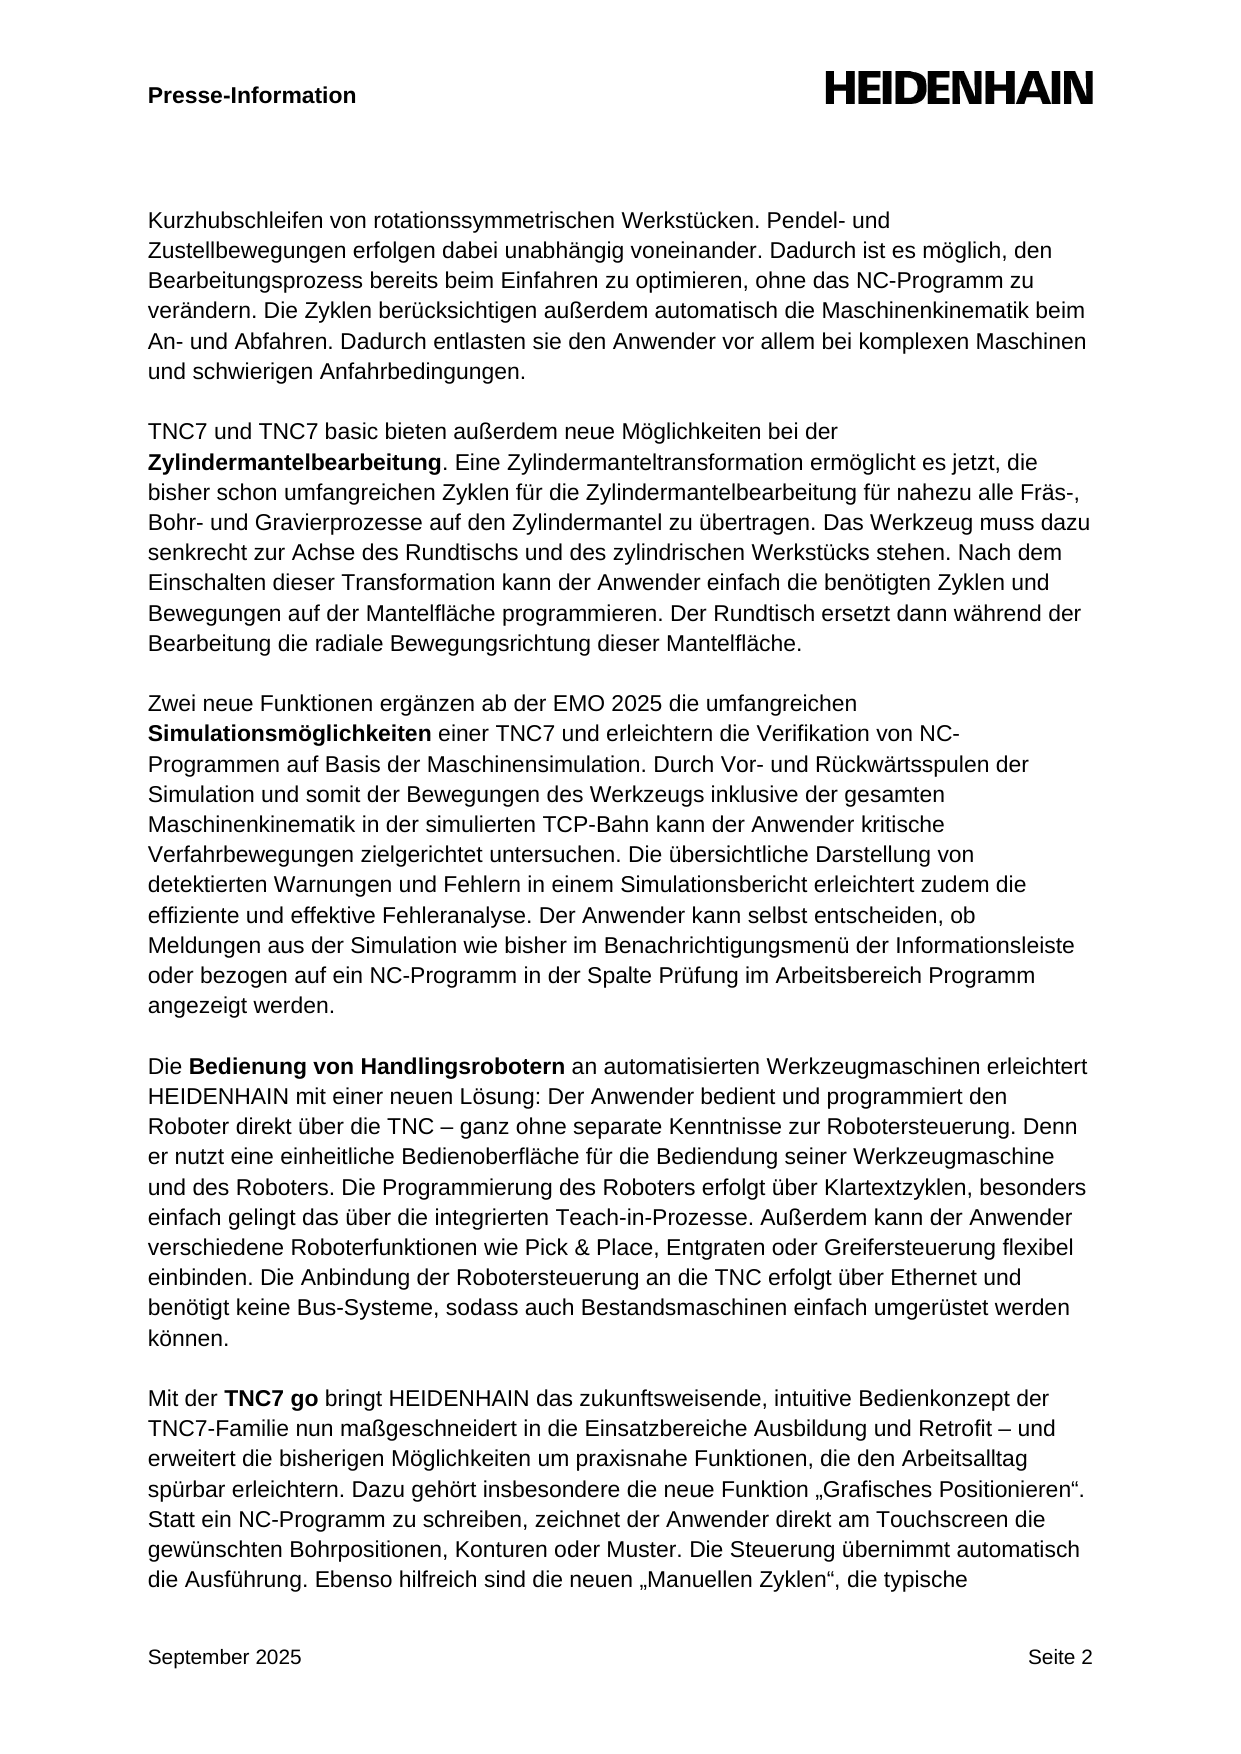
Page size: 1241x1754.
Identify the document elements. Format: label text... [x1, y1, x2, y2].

text TNC7 und TNC7 basic bieten außerdem neue Möglichkeiten bei der Zylindermantelbearbeitung. Eine Zylindermanteltransformation ermöglicht es jetzt, die bisher schon umfangreichen Zyklen für die Zylindermantelbearbeitung für nahezu alle Fräs-, Bohr- und Gravierprozesse auf den Zylindermantel zu übertragen. Das Werkzeug muss dazu senkrecht zur Achse des Rundtischs und des zylindrischen Werkstücks stehen. Nach dem Einschalten dieser Transformation kann der Anwender einfach die benötigten Zyklen und Bewegungen auf der Mantelfläche programmieren. Der Rundtisch ersetzt dann während der Bearbeitung die radiale Bewegungsrichtung dieser Mantelfläche. [148, 418, 1092, 656]
picture [825, 71, 1093, 104]
text Die Bedienung von Handlingsrobotern an automatisierten Werkzeugmaschinen erleichtert HEIDENHAIN mit einer neuen Lösung: Der Anwender bedient und programmiert den Roboter direkt über die TNC – ganz ohne separate Kenntnisse zur Robotersteuerung. Denn er nutzt eine einheitliche Bedienoberfläche für die Bediendung seiner Werkzeugmaschine und des Roboters. Die Programmierung des Roboters erfolgt über Klartextzyklen, besonders einfach gelingt das über die integrierten Teach-in-Prozesse. Außerdem kann der Anwender verschiedene Roboterfunktionen wie Pick & Place, Entgraten oder Greifersteuerung flexibel einbinden. Die Anbindung der Robotersteuerung an die TNC erfolgt über Ethernet und benötigt keine Bus-Systeme, sodass auch Bestandsmaschinen einfach umgerüstet werden können. [148, 1053, 1092, 1351]
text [148, 207, 1092, 384]
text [148, 1385, 1092, 1592]
text Zwei neue Funktionen ergänzen ab der EMO 2025 die umfangreichen Simulationsmöglichkeiten einer TNC7 und erleichtern die Verifikation von NC-Programmen auf Basis der Maschinensimulation. Durch Vor- und Rückwärtsspulen der Simulation und somit der Bewegungen des Werkzeugs inklusive der gesamten Maschinenkinematik in der simulierten TCP-Bahn kann der Anwender kritische Verfahrbewegungen zielgerichtet untersuchen. Die übersichtliche Darstellung von detektierten Warnungen und Fehlern in einem Simulationsbericht erleichtert zudem die effiziente und effektive Fehleranalyse. Der Anwender kann selbst entscheiden, ob Meldungen aus der Simulation wie bisher im Benachrichtigungsmenü der Informationsleiste oder bezogen auf ein NC-Programm in der Spalte Prüfung im Arbeitsbereich Programm angezeigt werden. [148, 690, 1092, 1018]
